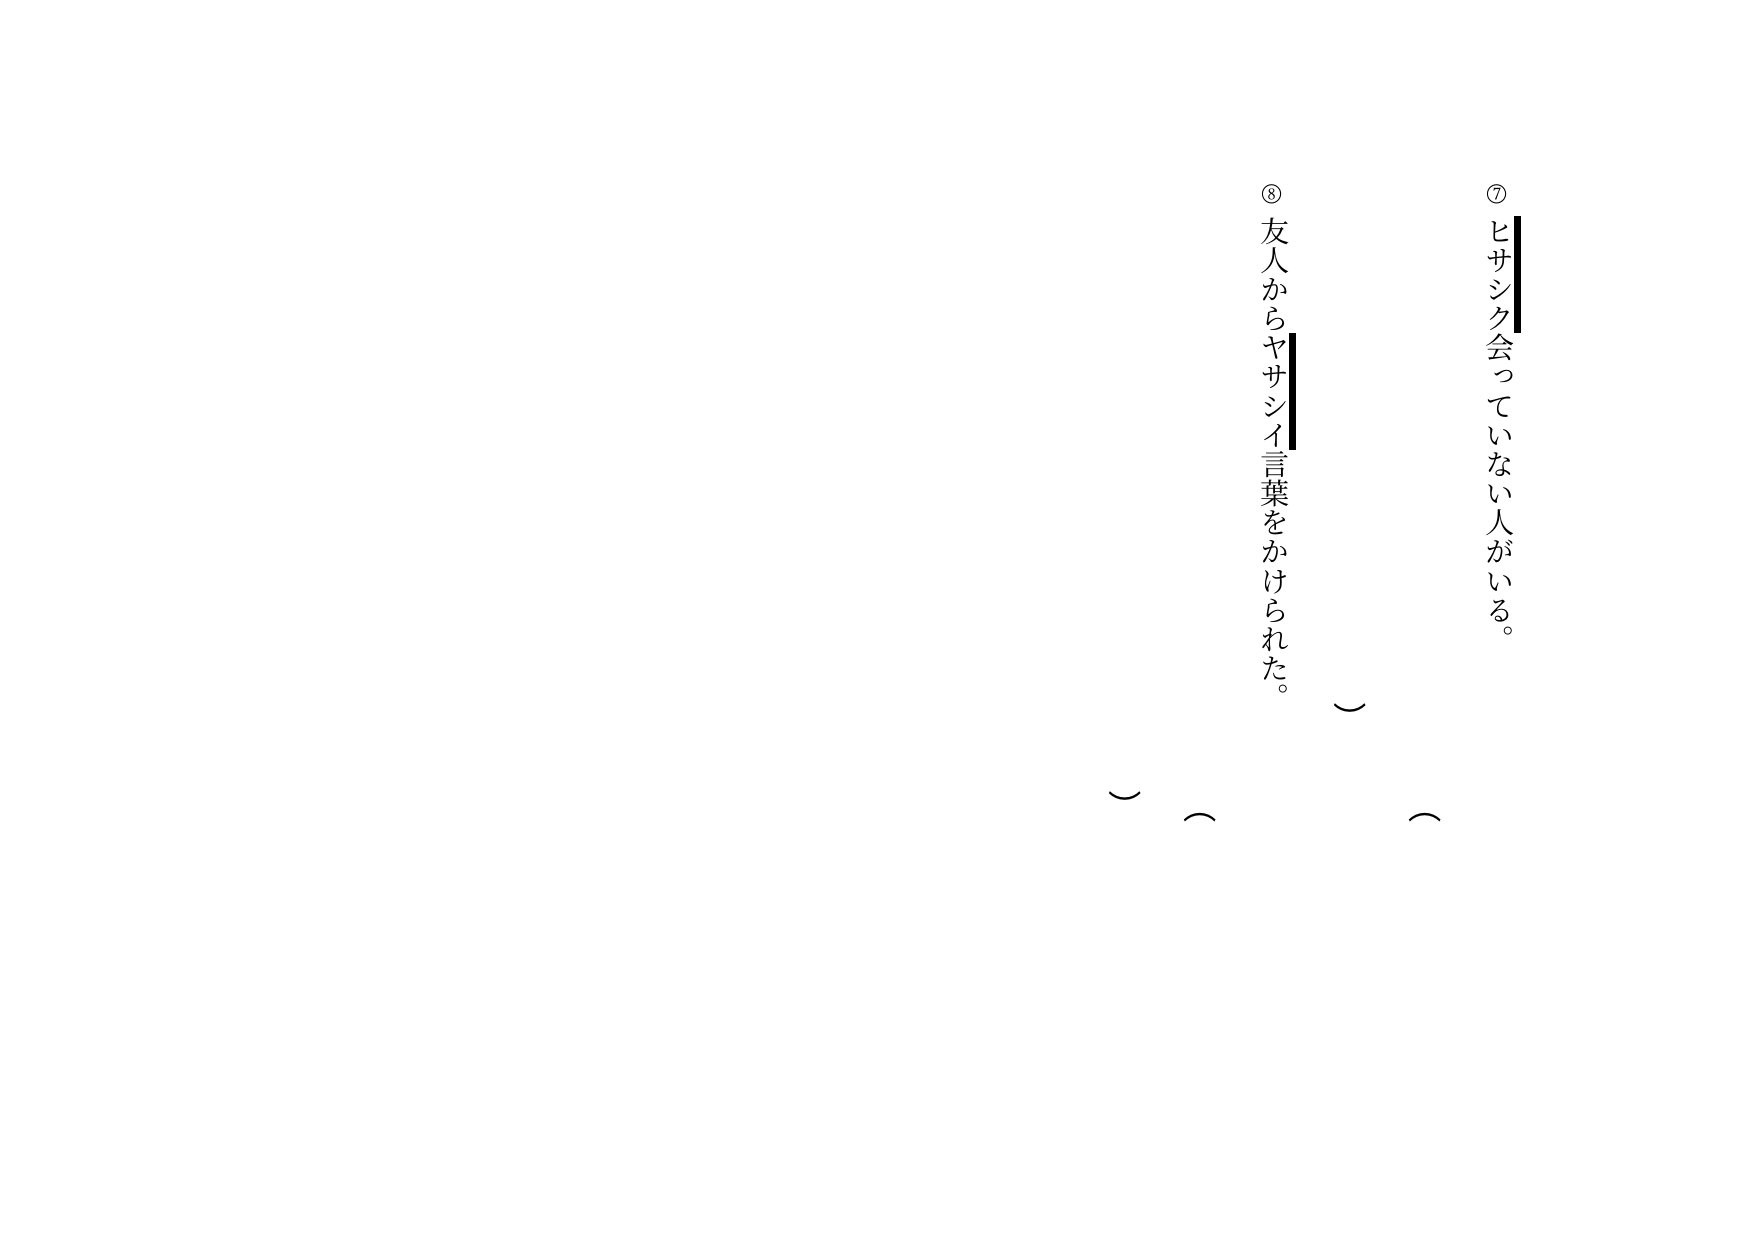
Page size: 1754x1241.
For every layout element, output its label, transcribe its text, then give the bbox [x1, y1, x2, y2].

text ⑦ヒサシク会っていない人がいる。 [1462, 177, 1537, 1063]
text （ ） [1087, 790, 1237, 1063]
text （ ） [1312, 702, 1462, 1063]
text ⑧友人からヤサシイ言葉をかけられた。 [1237, 177, 1312, 1063]
